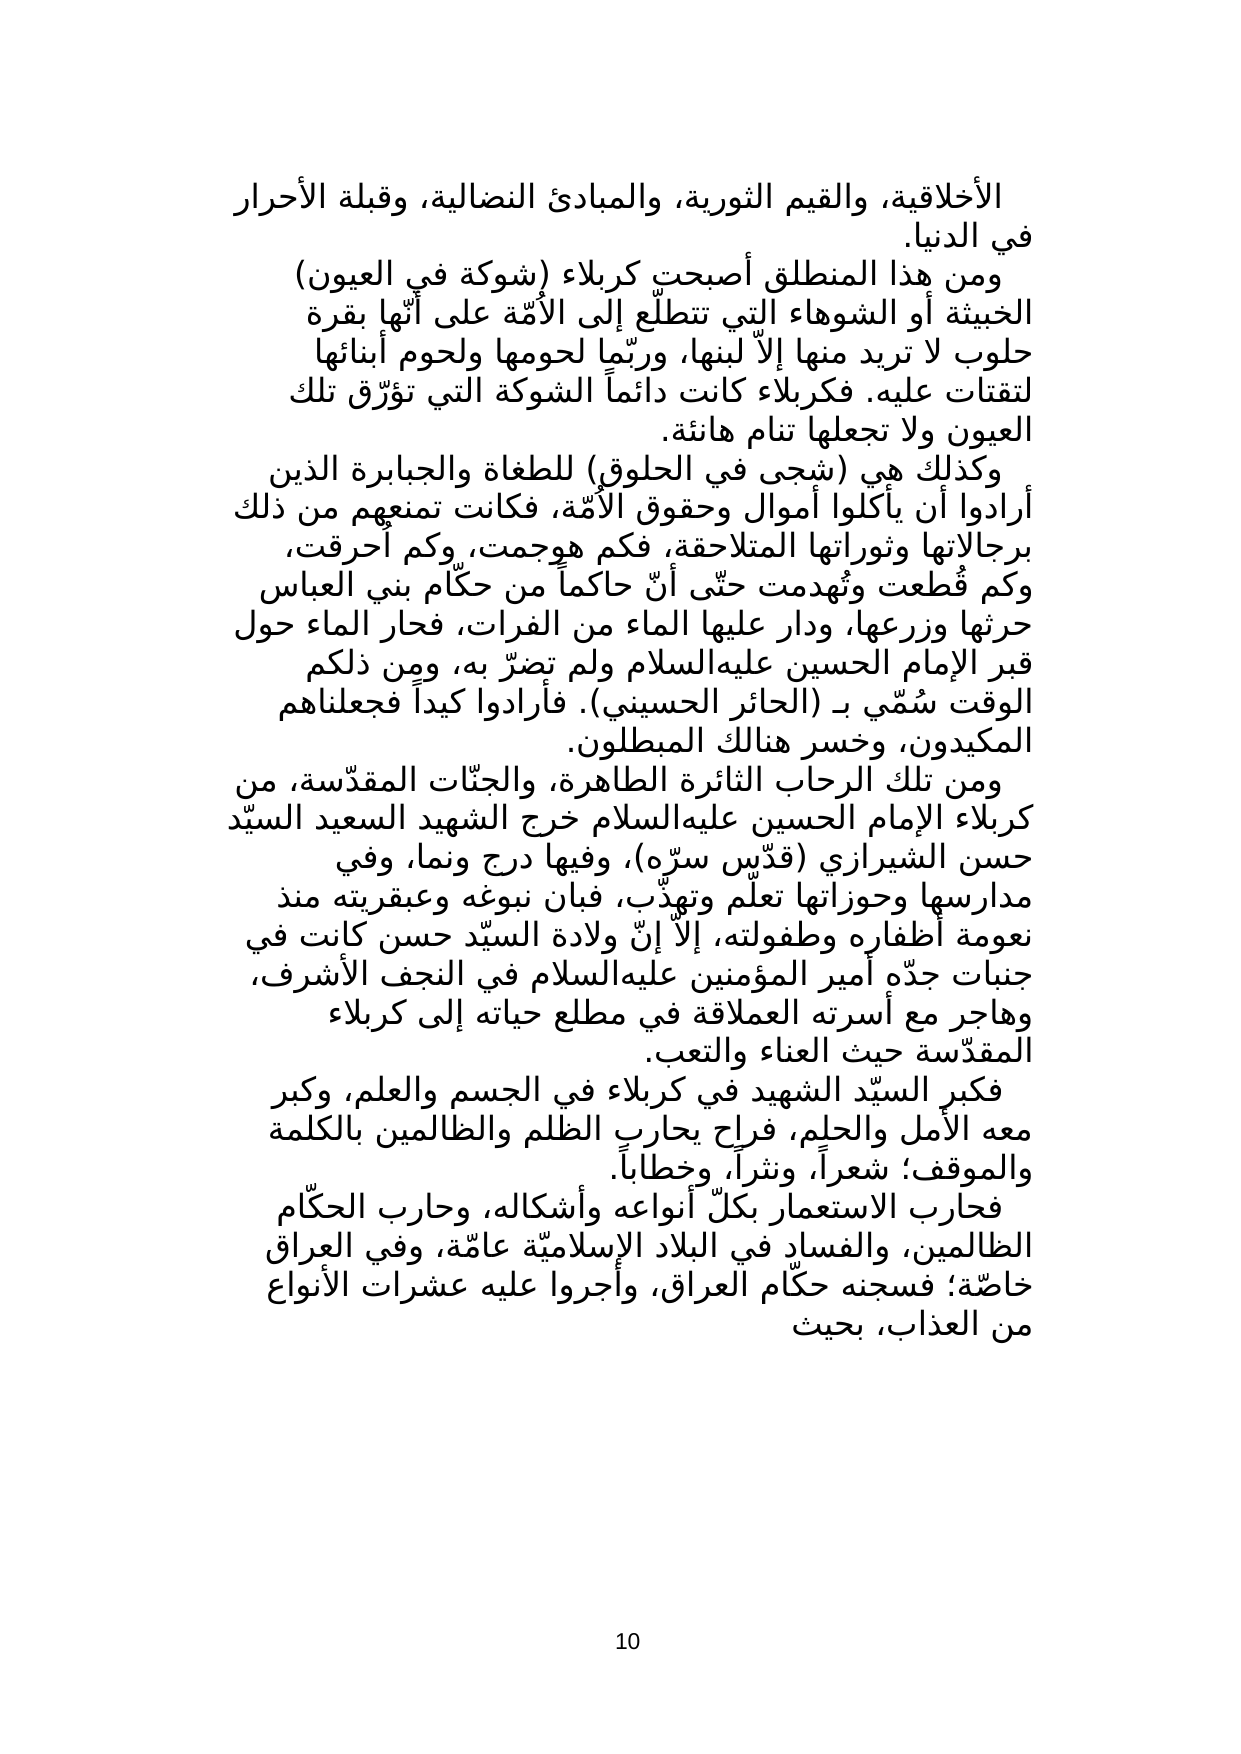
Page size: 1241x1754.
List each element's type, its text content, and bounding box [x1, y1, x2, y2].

text ومن تلك الرحاب الثائرة الطاهرة، والجنّات المقدّسة، من كربلاء الإمام الحسين عليه‌السلام خرج الشهيد السعيد السيّد حسن الشيرازي (قدّس سرّه)، وفيها درج ونما، وفي مدارسها وحوزاتها تعلّم وتهذّب، فبان نبوغه وعبقريته منذ نعومة أظفاره وطفولته، إلاّ إنّ ولادة السيّد حسن كانت في جنبات جدّه أمير المؤمنين عليه‌السلام في النجف الأشرف، وهاجر مع أسرته العملاقة في مطلع حياته إلى كربلاء المقدّسة حيث العناء والتعب. [222, 760, 1033, 1071]
text وكذلك هي (شجى في الحلوق) للطغاة والجبابرة الذين أرادوا أن يأكلوا أموال وحقوق الاُمّة، فكانت تمنعهم من ذلك برجالاتها وثوراتها المتلاحقة، فكم هوجمت، وكم اُحرقت، وكم قُطعت وتُهدمت حتّى أنّ حاكماً من حكّام بني العباس حرثها وزرعها، ودار عليها الماء من الفرات، فحار الماء حول قبر الإمام الحسين عليه‌السلام ولم تضرّ به، ومن ذلكم الوقت سُمّي بـ (الحائر الحسيني). فأرادوا كيداً فجعلناهم المكيدون، وخسر هنالك المبطلون. [222, 449, 1033, 760]
text الأخلاقية، والقيم الثورية، والمبادئ النضالية، وقبلة الأحرار في الدنيا. [222, 177, 1033, 255]
text ومن هذا المنطلق أصبحت كربلاء (شوكة في العيون) الخبيثة أو الشوهاء التي تتطلّع إلى الاُمّة على أنّها بقرة حلوب لا تريد منها إلاّ لبنها، وربّما لحومها ولحوم أبنائها لتقتات عليه. فكربلاء كانت دائماً الشوكة التي تؤرّق تلك العيون ولا تجعلها تنام هانئة. [222, 255, 1033, 449]
text فكبر السيّد الشهيد في كربلاء في الجسم والعلم، وكبر معه الأمل والحلم، فراح يحارب الظلم والظالمين بالكلمة والموقف؛ شعراً، ونثراً، وخطاباً. [222, 1071, 1033, 1187]
text فحارب الاستعمار بكلّ أنواعه وأشكاله، وحارب الحكّام الظالمين، والفساد في البلاد الإسلاميّة عامّة، وفي العراق خاصّة؛ فسجنه حكّام العراق، وأجروا عليه عشرات الأنواع من العذاب، بحيث [222, 1187, 1033, 1343]
